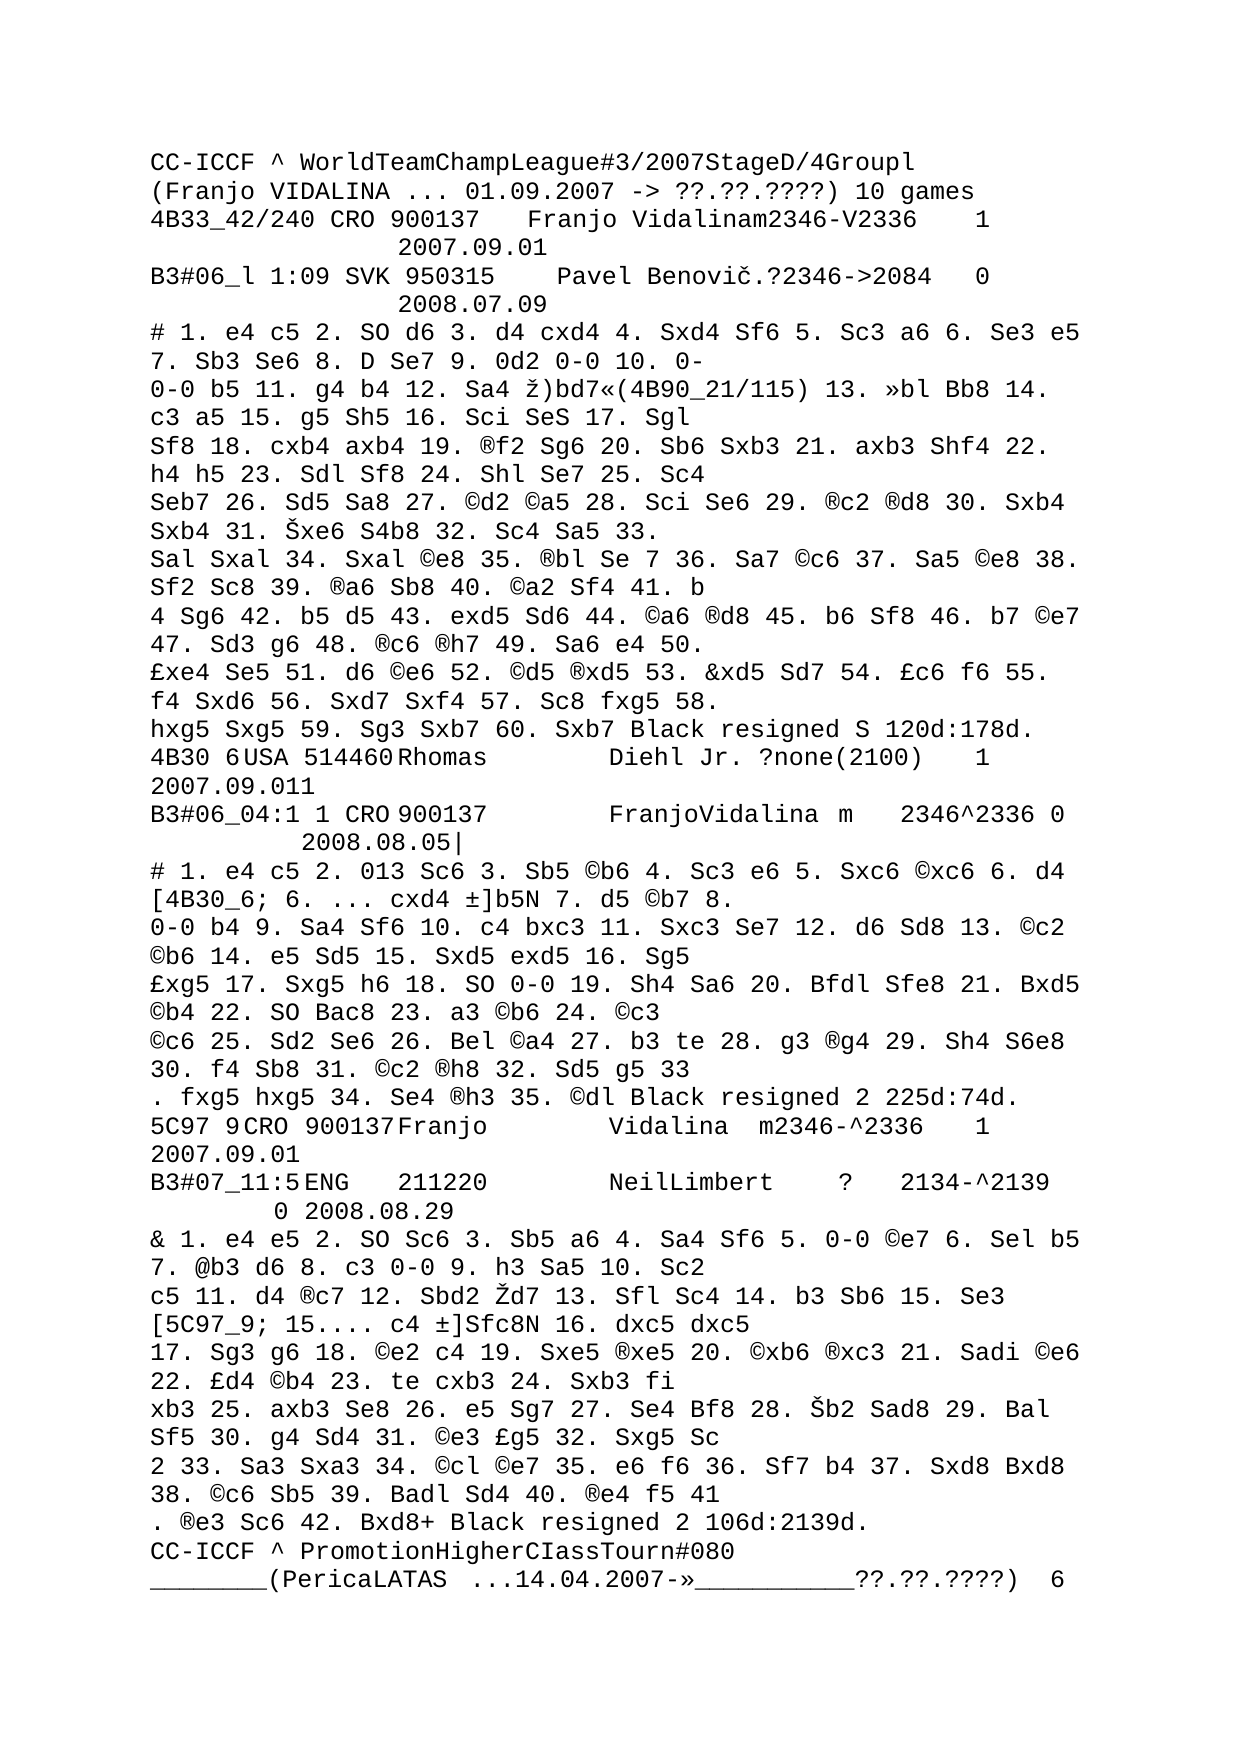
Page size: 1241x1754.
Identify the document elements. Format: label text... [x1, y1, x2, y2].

text CC-ICCF ^ PromotionHigherCIassTourn#080 [150, 1538, 1090, 1567]
text B3#06_04:1 1 CRO 900137 Franjo Vidalina m 2346^2336 0 2008.08.05| [150, 802, 1090, 858]
text (Franjo VIDALINA ... 01.09.2007 -> ??.??.????) 10 games [150, 178, 1090, 207]
text B3#06_l 1:09 SVK 950315 Pavel Benovič .? 2346->2084 0 2008.07.09 [150, 263, 1090, 320]
text 4B33_42/240 CRO 900137 Franjo Vidalina m 2346-V2336 1 2007.09.01 [150, 207, 1090, 263]
text B3#07_11:5 ENG 211220 Neil Limbert ? 2134-^2139 0 2008.08.29 [150, 1170, 1090, 1227]
text # 1. e4 c5 2. 013 Sc6 3. Sb5 ©b6 4. Sc3 e6 5. Sxc6 ©xc6 6. d4 [4B30_6; 6. ... cxd4 ±]b5N 7. d5 ©b7 8. 0-0 b4 9. Sa4 Sf6 10. c4 bxc3 11. Sxc3 Se7 12. d6 Sd8 13. ©c2 ©b6 14. e5 Sd5 15. Sxd5 exd5 16. Sg5 £xg5 17. Sxg5 h6 18. SO 0-0 19. Sh4 Sa6 20. Bfdl Sfe8 21. Bxd5 ©b4 22. SO Bac8 23. a3 ©b6 24. ©c3 ©c6 25. Sd2 Se6 26. Bel ©a4 27. b3 te 28. g3 ®g4 29. Sh4 S6e8 30. f4 Sb8 31. ©c2 ®h8 32. Sd5 g5 33 . fxg5 hxg5 34. Se4 ®h3 35. ©dl Black resigned 2 225d:74d. [150, 858, 1090, 1113]
text 5C97 9 CRO 900137 Franjo Vidalina m 2346-^2336 1 2007.09.01 [150, 1113, 1090, 1170]
text & 1. e4 e5 2. SO Sc6 3. Sb5 a6 4. Sa4 Sf6 5. 0-0 ©e7 6. Sel b5 7. @b3 d6 8. c3 0-0 9. h3 Sa5 10. Sc2 c5 11. d4 ®c7 12. Sbd2 Žd7 13. Sfl Sc4 14. b3 Sb6 15. Se3 [5C97_9; 15.... c4 ±]Sfc8N 16. dxc5 dxc5 17. Sg3 g6 18. ©e2 c4 19. Sxe5 ®xe5 20. ©xb6 ®xc3 21. Sadi ©e6 22. £d4 ©b4 23. te cxb3 24. Sxb3 fi xb3 25. axb3 Se8 26. e5 Sg7 27. Se4 Bf8 28. Šb2 Sad8 29. Bal Sf5 30. g4 Sd4 31. ©e3 £g5 32. Sxg5 Sc 2 33. Sa3 Sxa3 34. ©cl ©e7 35. e6 f6 36. Sf7 b4 37. Sxd8 Bxd8 38. ©c6 Sb5 39. Badl Sd4 40. ®e4 f5 41 . ®e3 Sc6 42. Bxd8+ Black resigned 2 106d:2139d. [150, 1227, 1090, 1538]
text CC-ICCF ^ WorldTeamChampLeague#3/2007StageD/4Groupl [150, 150, 1090, 178]
text 4B30 6 USA 514460 Rhomas Diehl Jr. ? none(2100) 1 2007.09.011 [150, 745, 1090, 802]
text # 1. e4 c5 2. SO d6 3. d4 cxd4 4. Sxd4 Sf6 5. Sc3 a6 6. Se3 e5 7. Sb3 Se6 8. D Se7 9. 0d2 0-0 10. 0- 0-0 b5 11. g4 b4 12. Sa4 ž)bd7«(4B90_21/115) 13. »bl Bb8 14. c3 a5 15. g5 Sh5 16. Sci SeS 17. Sgl Sf8 18. cxb4 axb4 19. ®f2 Sg6 20. Sb6 Sxb3 21. axb3 Shf4 22. h4 h5 23. Sdl Sf8 24. Shl Se7 25. Sc4 Seb7 26. Sd5 Sa8 27. ©d2 ©a5 28. Sci Se6 29. ®c2 ®d8 30. Sxb4 Sxb4 31. Šxe6 S4b8 32. Sc4 Sa5 33. Sal Sxal 34. Sxal ©e8 35. ®bl Se 7 36. Sa7 ©c6 37. Sa5 ©e8 38. Sf2 Sc8 39. ®a6 Sb8 40. ©a2 Sf4 41. b 4 Sg6 42. b5 d5 43. exd5 Sd6 44. ©a6 ®d8 45. b6 Sf8 46. b7 ©e7 47. Sd3 g6 48. ®c6 ®h7 49. Sa6 e4 50. £xe4 Se5 51. d6 ©e6 52. ©d5 ®xd5 53. &xd5 Sd7 54. £c6 f6 55. f4 Sxd6 56. Sxd7 Sxf4 57. Sc8 fxg5 58. hxg5 Sxg5 59. Sg3 Sxb7 60. Sxb7 Black resigned S 120d:178d. [150, 320, 1090, 745]
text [150, 1567, 1090, 1595]
